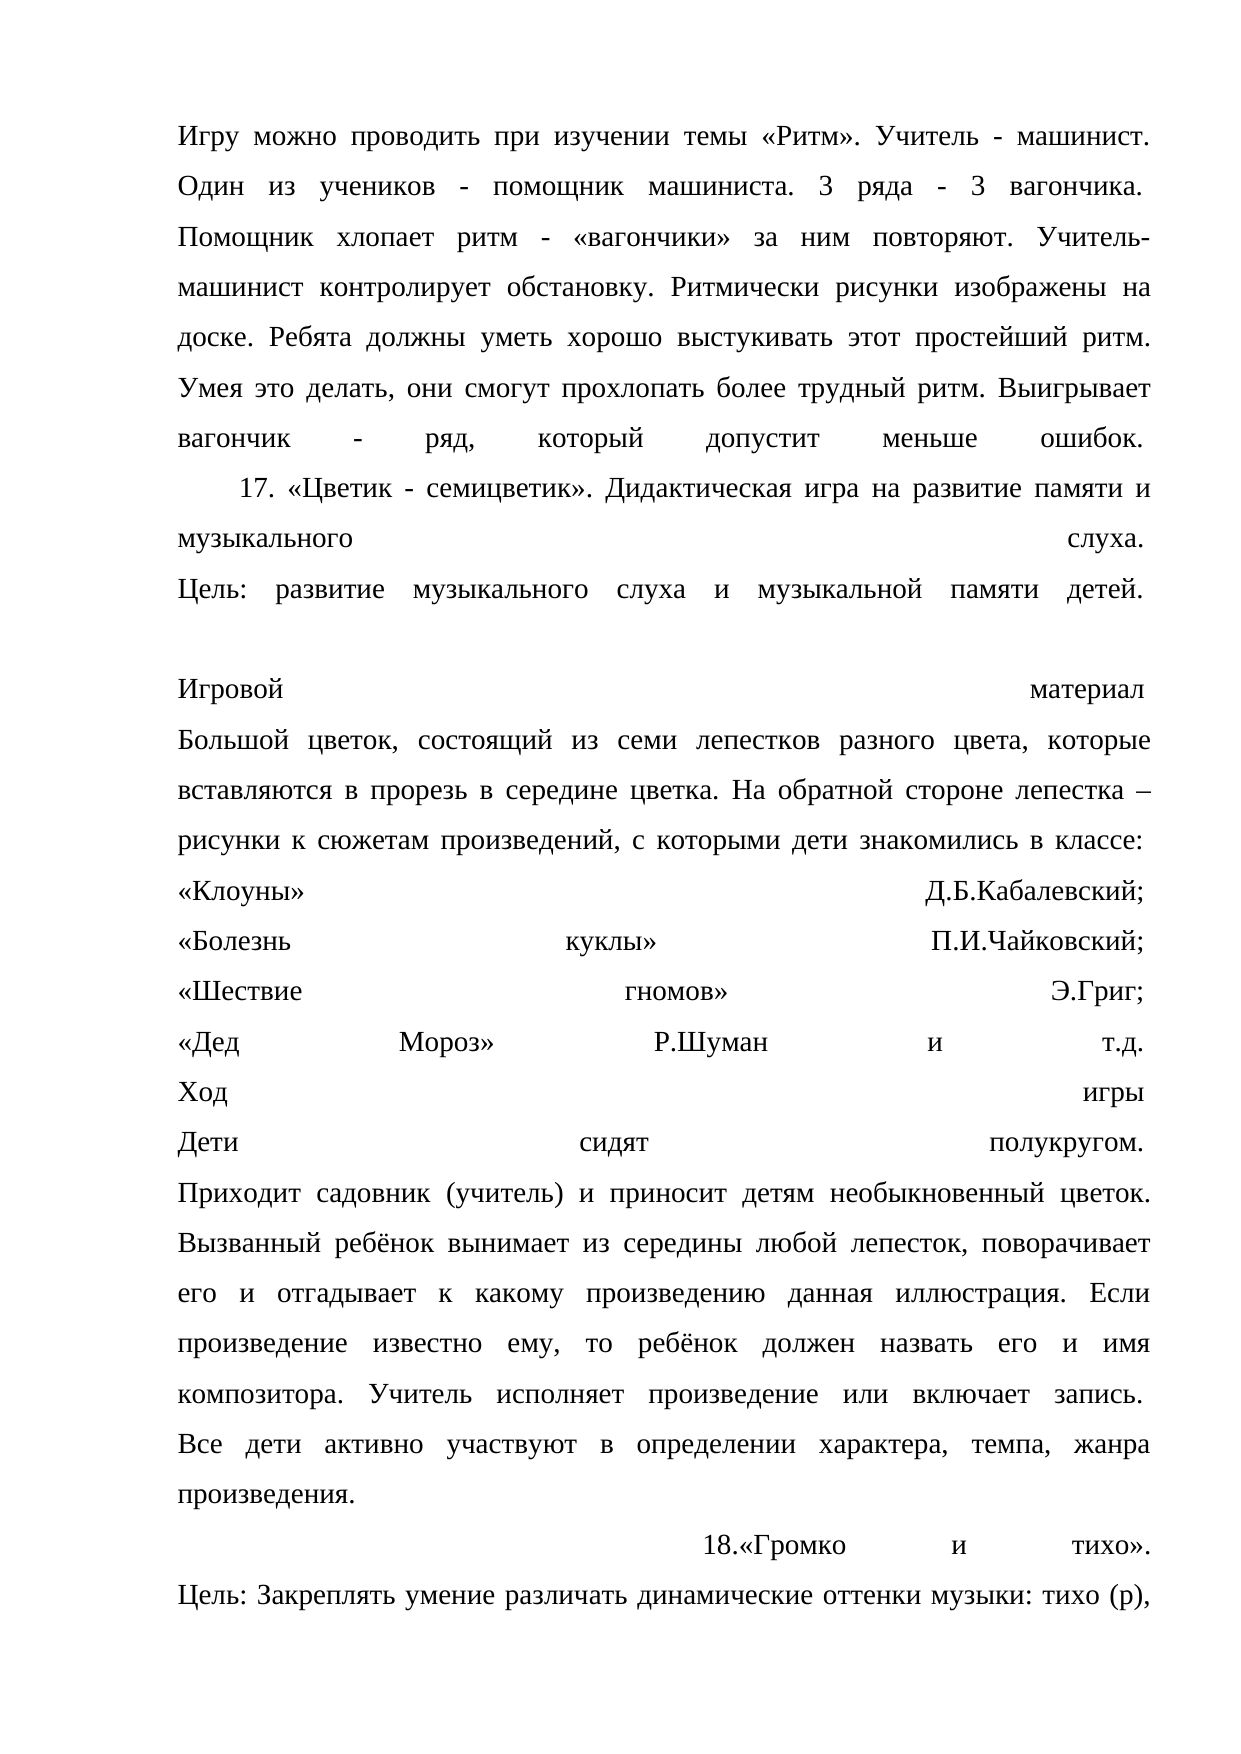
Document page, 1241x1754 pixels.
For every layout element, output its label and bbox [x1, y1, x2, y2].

text [177, 118, 1152, 1611]
